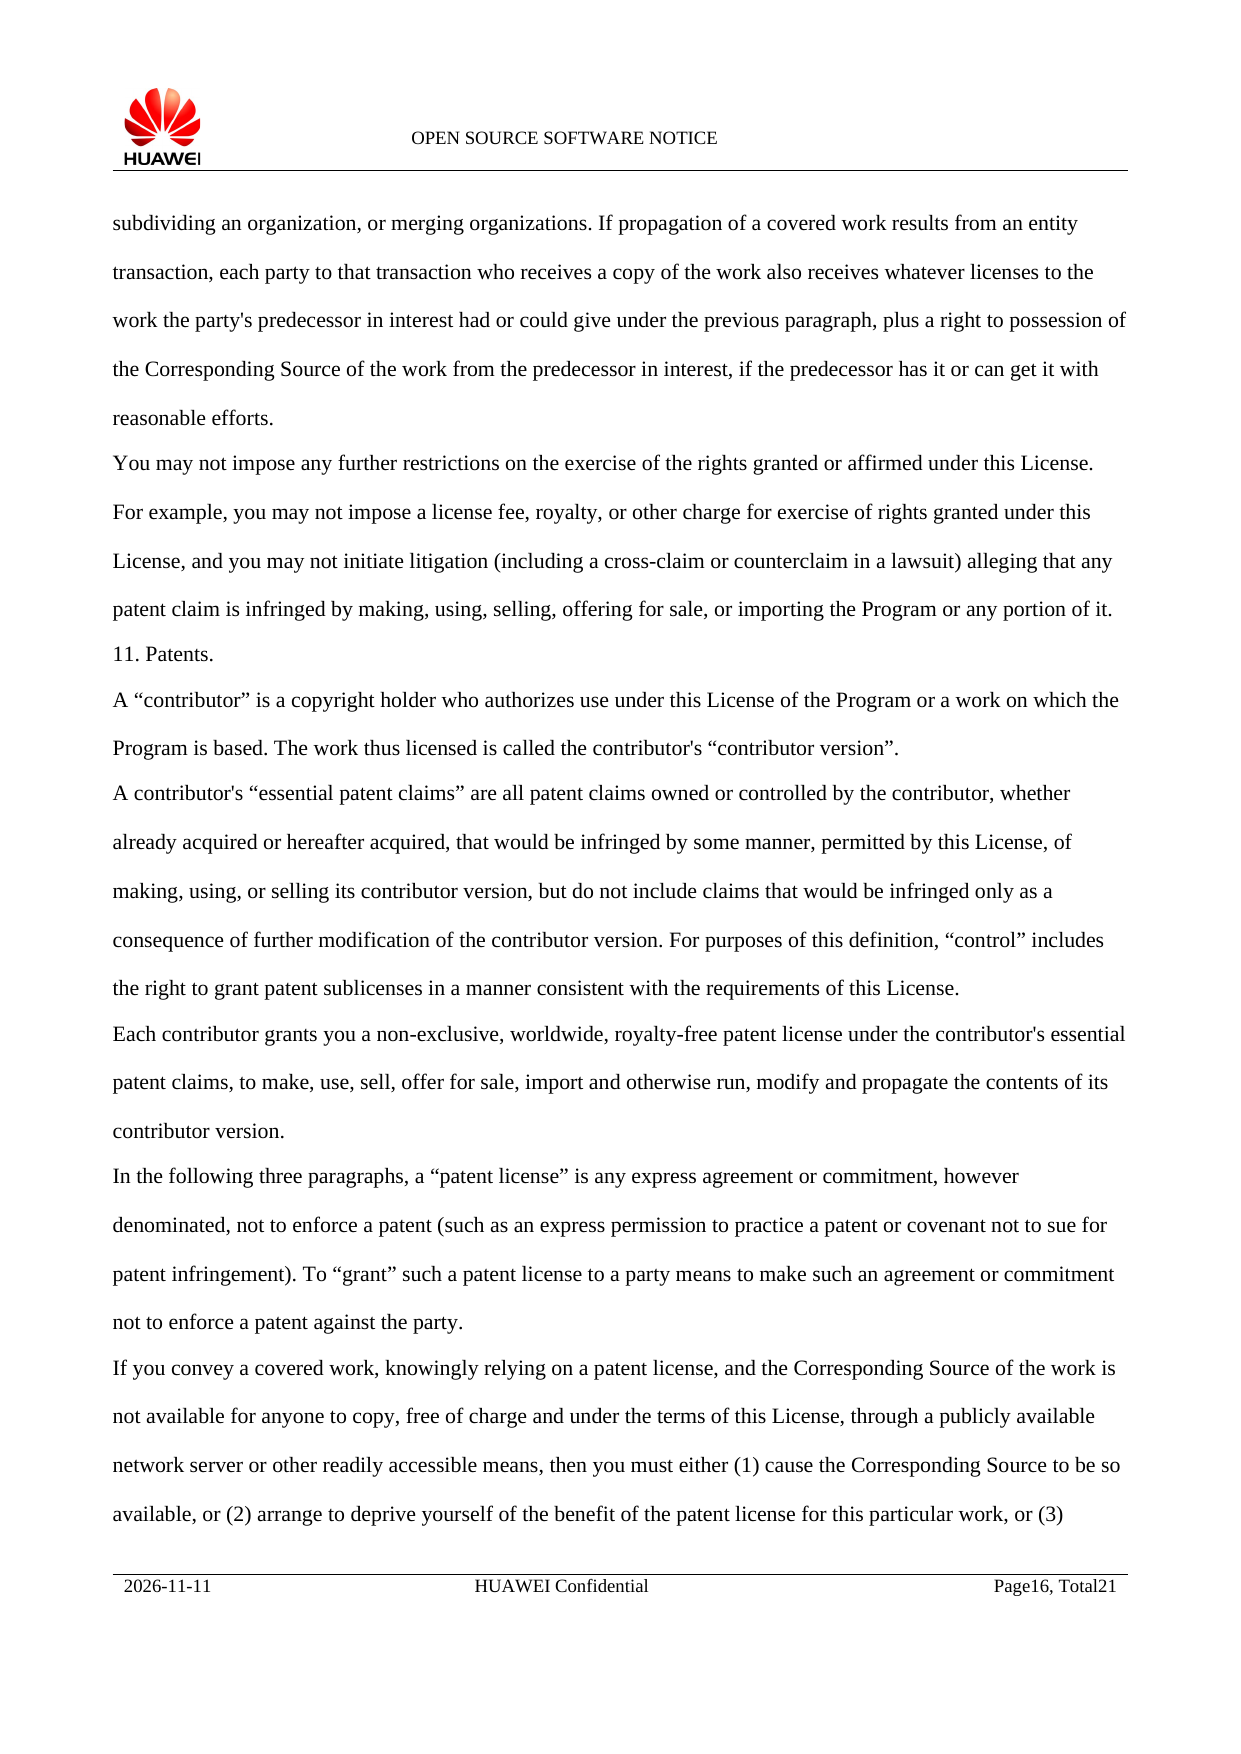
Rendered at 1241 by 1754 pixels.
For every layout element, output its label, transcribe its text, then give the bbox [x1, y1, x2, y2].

text A “contributor” is a copyright holder who authorizes use under this License of the Program or a work on which the Program is based. The work thus licensed is called the contributor's “contributor version”. [112, 683, 1128, 764]
text 11. Patents. [112, 638, 1128, 670]
text A contributor's “essential patent claims” are all patent claims owned or controlled by the contributor, whether already acquired or hereafter acquired, that would be infringed by some manner, permitted by this License, of making, using, or selling its contributor version, but do not include claims that would be infringed only as a consequence of further modification of the contributor version. For purposes of this definition, “control” includes the right to grant patent sublicenses in a manner consistent with the requirements of this License. [112, 777, 1128, 1004]
text You may not impose any further restrictions on the exercise of the rights granted or affirmed under this License. For example, you may not impose a license fee, royalty, or other charge for exercise of rights granted under this License, and you may not initiate litigation (including a cross-claim or counterclaim in a lawsuit) alleging that any patent claim is infringed by making, using, selling, offering for sale, or importing the Program or any portion of it. [112, 446, 1128, 625]
picture [124, 88, 201, 165]
text Each contributor grants you a non-exclusive, worldwide, royalty-free patent license under the contributor's essential patent claims, to make, use, sell, offer for sale, import and otherwise run, modify and propagate the contents of its contributor version. [112, 1017, 1128, 1147]
text In the following three paragraphs, a “patent license” is any express agreement or commitment, however denominated, not to enforce a patent (such as an express permission to practice a patent or covenant not to sue for patent infringement). To “grant” such a patent license to a party means to make such an agreement or commitment not to enforce a patent against the party. [112, 1159, 1128, 1338]
